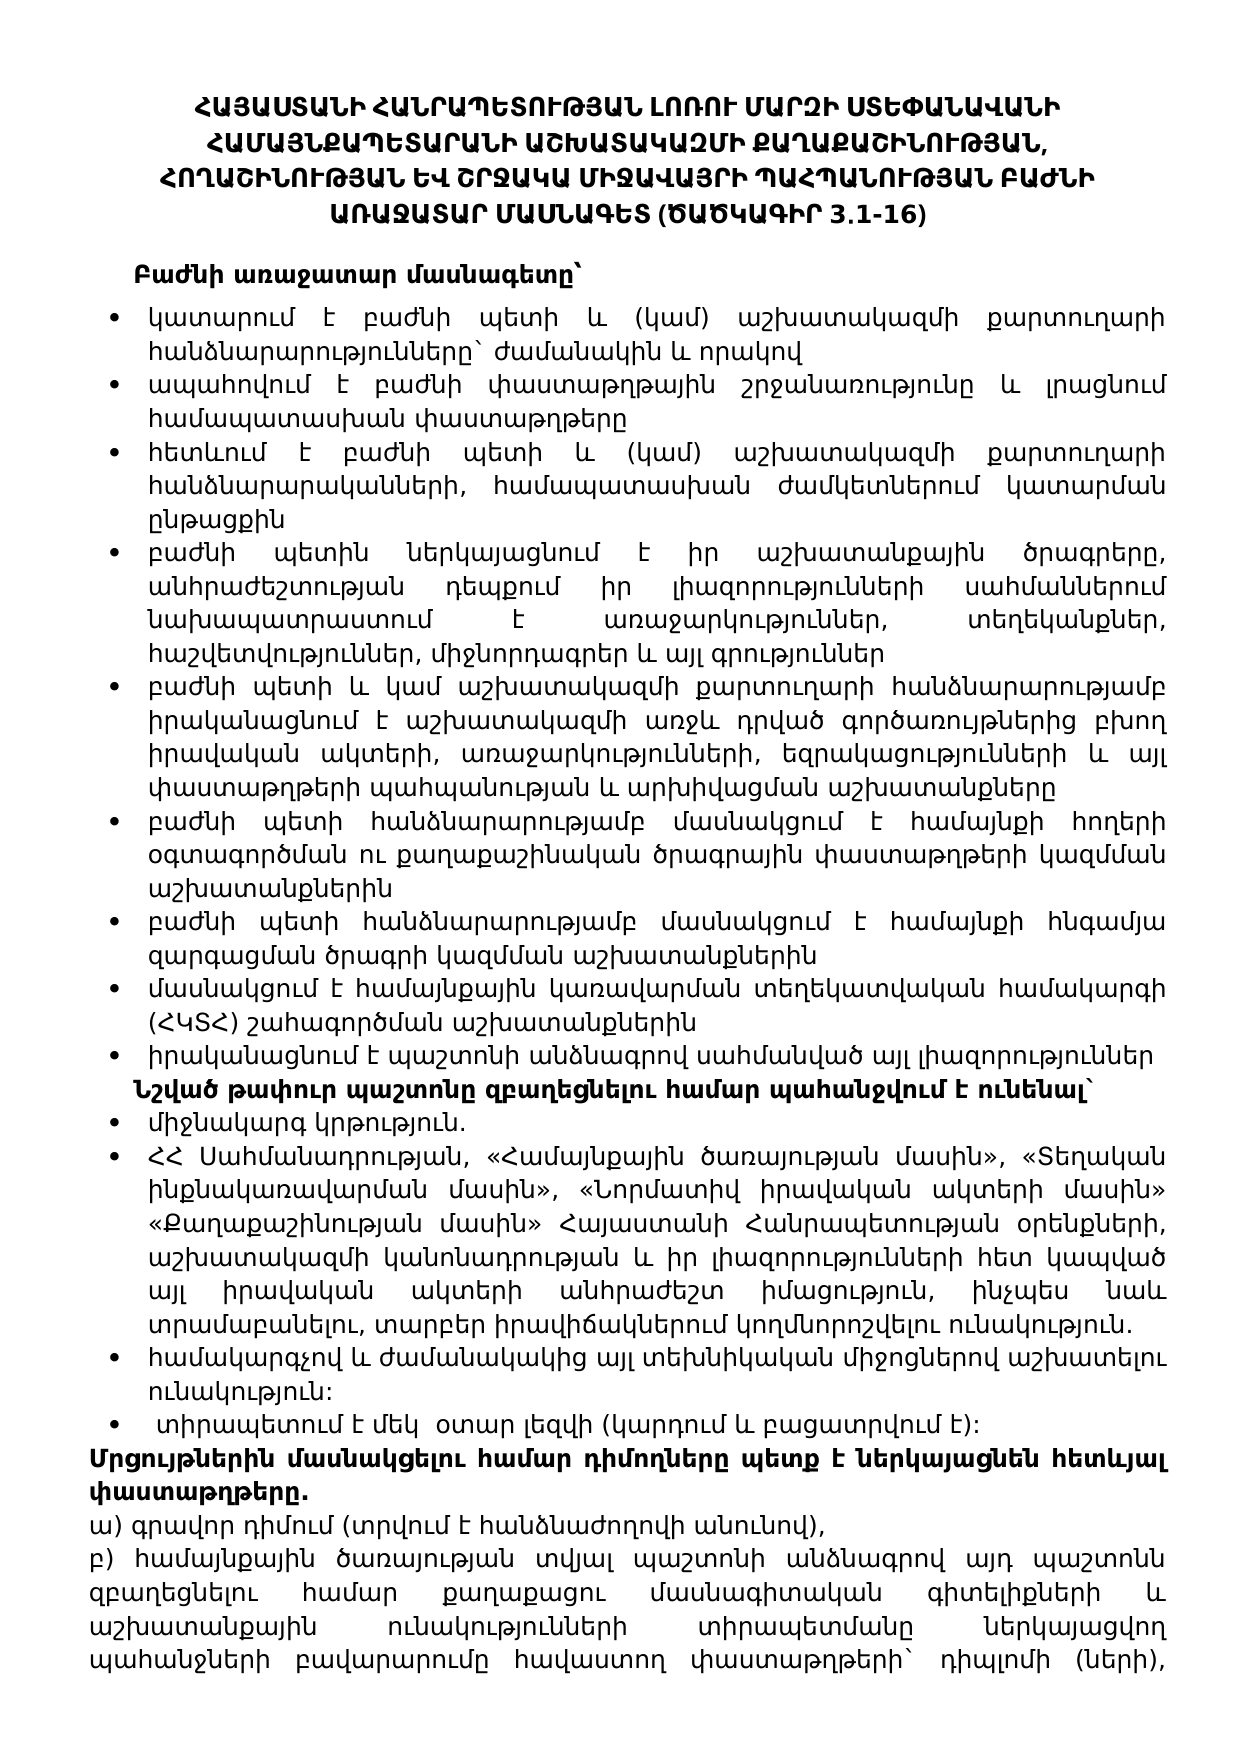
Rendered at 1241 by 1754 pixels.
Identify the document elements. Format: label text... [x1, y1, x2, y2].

list կատարում է բաժնի պետի և (կամ) աշխատակազմի քարտուղարի հանձնարարությունները` ժամանակին և որակով [110, 304, 1167, 366]
list համակարգչով և ժամանակակից այլ տեխնիկական միջոցներով աշխատելու ունակություն: [110, 1343, 1167, 1406]
list բաժնի պետի և կամ աշխատակազմի քարտուղարի հանձնարարությամբ իրականացնում է աշխատակազմի առջև դրված գործառույթներից բխող իրավական ակտերի, առաջարկությունների, եզրակացությունների և այլ փաստաթղթերի պահպանության և արխիվացման աշխատանքները [110, 673, 1167, 802]
list միջնակարգ կրթություն. [110, 1109, 1167, 1138]
list ՀՀ Սահմանադրության, «Համայնքային ծառայության մասին», «Տեղական ինքնակառավարման մասին», «Նորմատիվ իրավական ակտերի մասին» «Քաղաքաշինության մասին» Հայաստանի Հանրապետության օրենքների, աշխատակազմի կանոնադրության և իր լիազորությունների հետ կապված այլ իրավական ակտերի անհրաժեշտ իմացություն, ինչպես նաև տրամաբանելու, տարբեր իրավիճակներում կողմնորոշվելու ունակություն. [110, 1142, 1167, 1339]
text ՀԱՅԱՍՏԱՆԻ ՀԱՆՐԱՊԵՏՈՒԹՅԱՆ ԼՈՌՈՒ ՄԱՐԶԻ ՍՏԵՓԱՆԱՎԱՆԻ ՀԱՄԱՅՆՔԱՊԵՏԱՐԱՆԻ ԱՇԽԱՏԱԿԱԶՄԻ ՔԱՂԱՔԱՇԻՆՈՒԹՅԱՆ, ՀՈՂԱՇԻՆՈՒԹՅԱՆ ԵՎ ՇՐՋԱԿԱ ՄԻՋԱՎԱՅՐԻ ՊԱՀՊԱՆՈՒԹՅԱՆ ԲԱԺՆԻ ԱՌԱՋԱՏԱՐ ՄԱՍՆԱԳԵՏ (ԾԱԾԿԱԳԻՐ 3․1-16) [89, 89, 1167, 231]
list բաժնի պետի հանձնարարությամբ մասնակցում է համայնքի հողերի օգտագործման ու քաղաքաշինական ծրագրային փաստաթղթերի կազմման աշխատանքներին [110, 807, 1167, 903]
text Մրցույթներին մասնակցելու համար դիմողները պետք է ներկայացնեն հետևյալ փաստաթղթերը. ա) գրավոր դիմում (տրվում է հանձնաժողովի անունով), [89, 1444, 1167, 1540]
list ապահովում է բաժնի փաստաթղթային շրջանառությունը և լրացնում համապատասխան փաստաթղթերը [110, 371, 1167, 433]
list Բաժնի առաջատար մասնագետը՝ [133, 260, 1167, 289]
list տիրապետում է մեկ օտար լեզվի (կարդում և բացատրվում է): [110, 1411, 1167, 1440]
list իրականացնում է պաշտոնի անձնագրով սահմանված այլ լիազորություններ [110, 1042, 1167, 1071]
list հետևում է բաժնի պետի և (կամ) աշխատակազմի քարտուղարի հանձնարարականների, համապատասխան ժամկետներում կատարման ընթացքին [110, 438, 1167, 534]
list Նշված թափուր պաշտոնը զբաղեցնելու համար պահանջվում է ունենալ` [133, 1075, 1167, 1104]
list բաժնի պետին ներկայացնում է իր աշխատանքային ծրագրերը, անհրաժեշտության դեպքում իր լիազորությունների սահմաններում նախապատրաստում է առաջարկություններ, տեղեկանքներ, հաշվետվություններ, միջնորդագրեր և այլ գրություններ [110, 538, 1167, 668]
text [89, 1545, 1167, 1674]
list բաժնի պետի հանձնարարությամբ մասնակցում է համայնքի հնգամյա զարգացման ծրագրի կազմման աշխատանքներին [110, 907, 1167, 970]
list մասնակցում է համայնքային կառավարման տեղեկատվական համակարգի (ՀԿՏՀ) շահագործման աշխատանքներին [110, 974, 1167, 1037]
